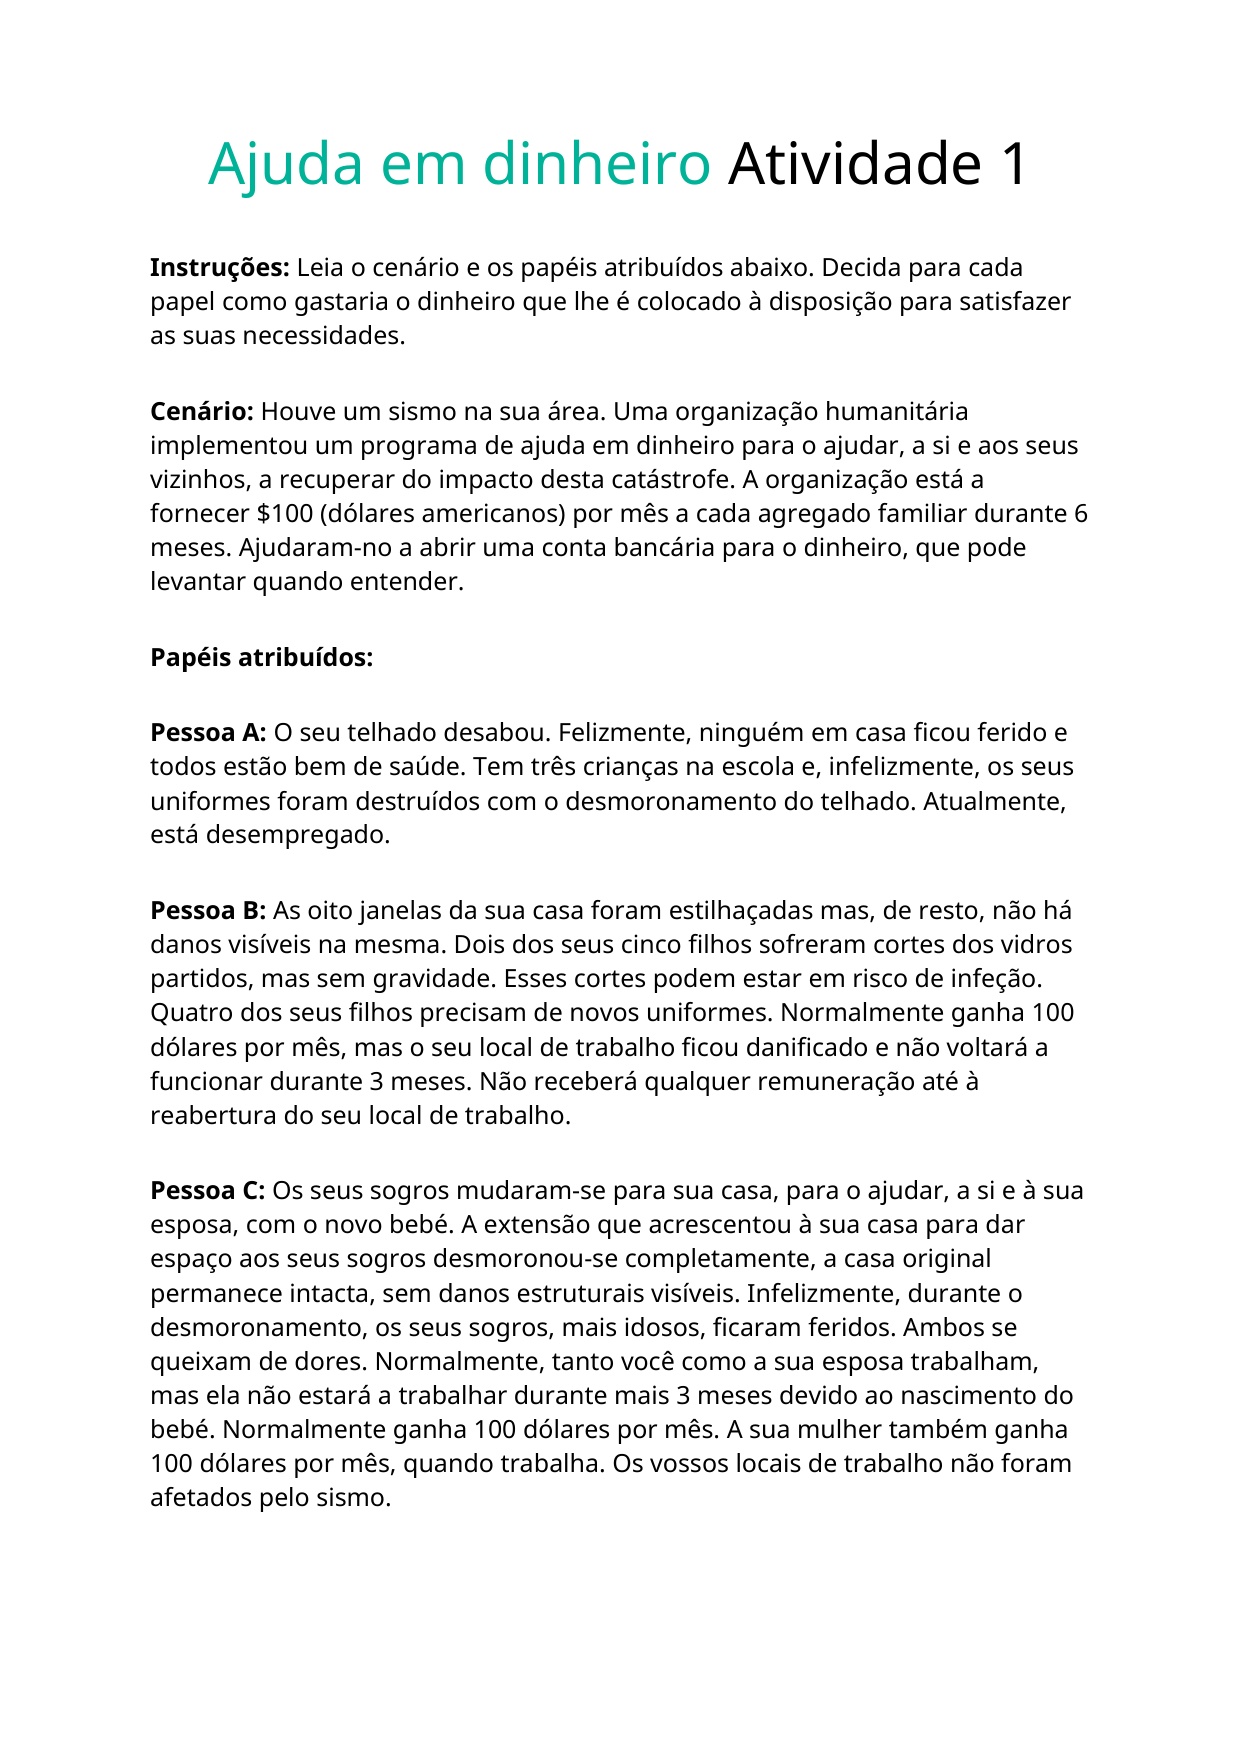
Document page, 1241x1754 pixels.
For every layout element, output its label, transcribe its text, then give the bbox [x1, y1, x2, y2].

text Pessoa A: O seu telhado desabou. Felizmente, ninguém em casa ficou ferido e todos estão bem de saúde. Tem três crianças na escola e, infelizmente, os seus uniformes foram destruídos com o desmoronamento do telhado. Atualmente, está desempregado. [150, 715, 1090, 851]
text Instruções: Leia o cenário e os papéis atribuídos abaixo. Decida para cada papel como gastaria o dinheiro que lhe é colocado à disposição para satisfazer as suas necessidades. [150, 249, 1090, 352]
text Ajuda em dinheiro Atividade 1 [150, 122, 1090, 201]
text Cenário: Houve um sismo na sua área. Uma organização humanitária implementou um programa de ajuda em dinheiro para o ajudar, a si e aos seus vizinhos, a recuperar do impacto desta catástrofe. A organização está a fornecer $100 (dólares americanos) por mês a cada agregado familiar durante 6 meses. Ajudaram-no a abrir uma conta bancária para o dinheiro, que pode levantar quando entender. [150, 393, 1090, 598]
text Pessoa B: As oito janelas da sua casa foram estilhaçadas mas, de resto, não há danos visíveis na mesma. Dois dos seus cinco filhos sofreram cortes dos vidros partidos, mas sem gravidade. Esses cortes podem estar em risco de infeção. Quatro dos seus filhos precisam de novos uniformes. Normalmente ganha 100 dólares por mês, mas o seu local de trabalho ficou danificado e não voltará a funcionar durante 3 meses. Não receberá qualquer remuneração até à reabertura do seu local de trabalho. [150, 893, 1090, 1131]
text Pessoa C: Os seus sogros mudaram-se para sua casa, para o ajudar, a si e à sua esposa, com o novo bebé. A extensão que acrescentou à sua casa para dar espaço aos seus sogros desmoronou-se completamente, a casa original permanece intacta, sem danos estruturais visíveis. Infelizmente, durante o desmoronamento, os seus sogros, mais idosos, ficaram feridos. Ambos se queixam de dores. Normalmente, tanto você como a sua esposa trabalham, mas ela não estará a trabalhar durante mais 3 meses devido ao nascimento do bebé. Normalmente ganha 100 dólares por mês. A sua mulher também ganha 100 dólares por mês, quando trabalha. Os vossos locais de trabalho não foram afetados pelo sismo. [150, 1173, 1090, 1514]
text Papéis atribuídos: [150, 639, 1090, 673]
